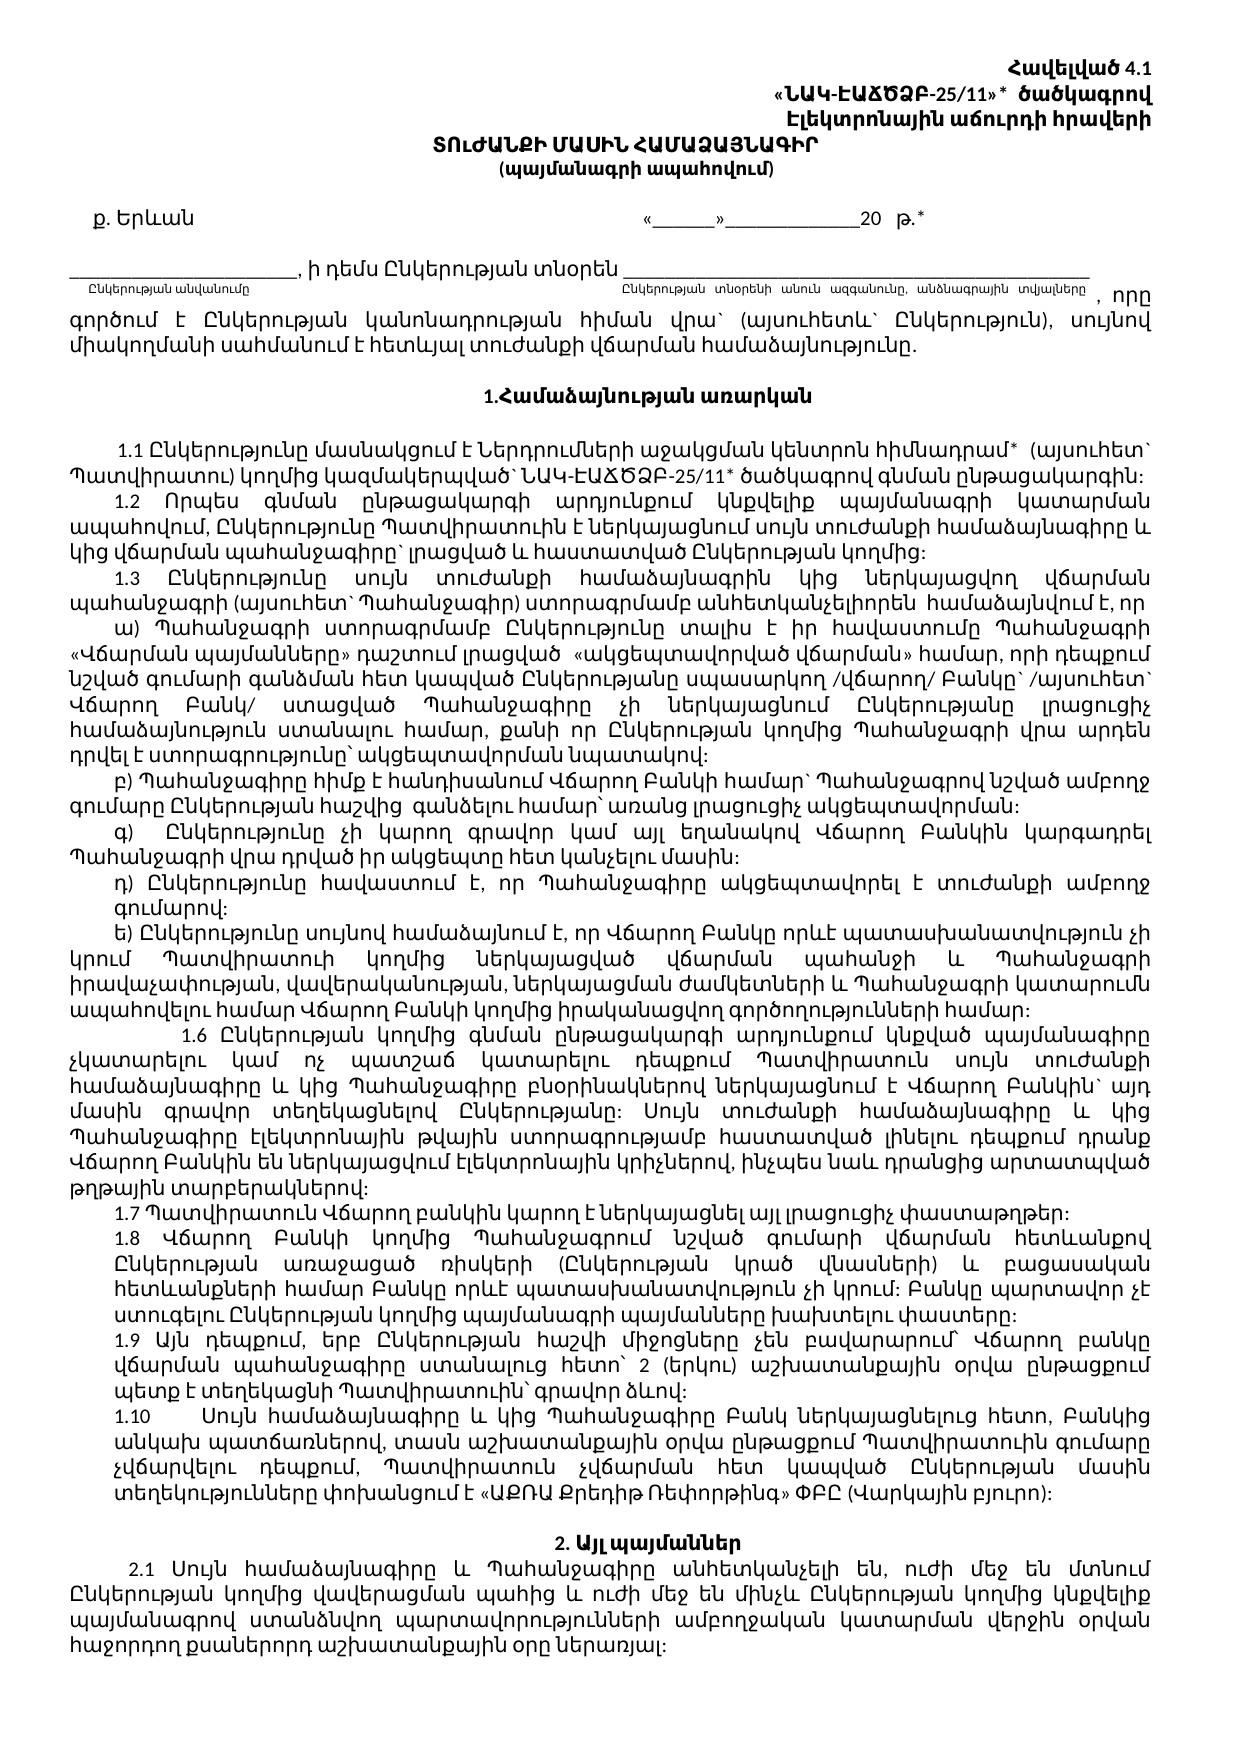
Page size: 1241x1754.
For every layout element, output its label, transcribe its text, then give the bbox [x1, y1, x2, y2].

text 1.9 Այն դեպքում, երբ Ընկերության հաշվի միջոցները չեն բավարարում՝ Վճարող բանկը վճարման պահանջագիրը ստանալուց հետո՝ 2 (երկու) աշխատանքային օրվա ընթացքում պետք է տեղեկացնի Պատվիրատուին՝ գրավոր ձևով: [113, 1327, 1152, 1403]
text «ՆԱԿ-ԷԱՃԾՁԲ-25/11»* ծածկագրով [69, 81, 1152, 106]
text 2. Այլ պայմաններ [144, 1531, 1152, 1556]
text 1.8 Վճարող Բանկի կողմից Պահանջագրում նշված գումարի վճարման հետևանքով Ընկերության առաջացած ռիսկերի (Ընկերության կրած վնասների) և բացասական հետևանքների համար Բանկը որևէ պատասխանատվություն չի կրում: Բանկը պարտավոր չէ ստուգելու Ընկերության կողմից պայմանագրի պայմանները խախտելու փաստերը: [113, 1226, 1152, 1327]
text բ) Պահանջագիրը հիմք է հանդիսանում Վճարող Բանկի համար` Պահանջագրով նշված ամբողջ գումարը Ընկերության հաշվից գանձելու համար՝ առանց լրացուցիչ ակցեպտավորման: [69, 768, 1152, 819]
text ա) Պահանջագրի ստորագրմամբ Ընկերությունը տալիս է իր հավաստումը Պահանջագրի «Վճարման պայմանները» դաշտում լրացված «ակցեպտավորված վճարման» համար, որի դեպքում նշված գումարի գանձման հետ կապված Ընկերությանը սպասարկող /վճարող/ Բանկը` /այսուհետ` Վճարող Բանկ/ ստացված Պահանջագիրը չի ներկայացնում Ընկերությանը լրացուցիչ համաձայնություն ստանալու համար, քանի որ Ընկերության կողմից Պահանջագրի վրա արդեն դրվել է ստորագրությունը՝ ակցեպտավորման նպատակով: [69, 616, 1152, 768]
text գ) Ընկերությունը չի կարող գրավոր կամ այլ եղանակով Վճարող Բանկին կարգադրել Պահանջագրի վրա դրված իր ակցեպտը հետ կանչելու մասին: [69, 819, 1152, 870]
text (պայմանագրի ապահովում) [69, 157, 1152, 180]
text ՏՈւԺԱՆՔԻ ՄԱՍԻՆ ՀԱՄԱՁԱՅՆԱԳԻՐ [69, 132, 1152, 157]
text Էլեկտրոնային աճուրդի հրավերի [69, 106, 1152, 132]
text ք. Երևան «______»_____________20 թ.* [69, 206, 1152, 231]
text 1.7 Պատվիրատուն Վճարող բանկին կարող է ներկայացնել այլ լրացուցիչ փաստաթղթեր: [113, 1200, 1152, 1226]
text ______________________, ի դեմս Ընկերության տնօրեն _____________________________________________ [69, 256, 1152, 282]
text 1.6 Ընկերության կողմից գնման ընթացակարգի արդյունքում կնքված պայմանագիրը չկատարելու կամ ոչ պատշաճ կատարելու դեպքում Պատվիրատուն սույն տուժանքի համաձայնագիրը և կից Պահանջագիրը բնօրինակներով ներկայացնում է Վճարող Բանկին` այդ մասին գրավոր տեղեկացնելով Ընկերությանը: Սույն տուժանքի համաձայնագիրը և կից Պահանջագիրը էլեկտրոնային թվային ստորագրությամբ հաստատված լինելու դեպքում դրանք Վճարող Բանկին են ներկայացվում էլեկտրոնային կրիչներով, ինչպես նաև դրանցից արտատպված թղթային տարբերակներով: [69, 1022, 1152, 1200]
text 1.3 Ընկերությունը սույն տուժանքի համաձայնագրին կից ներկայացվող վճարման պահանջագրի (այսուհետ` Պահանջագիր) ստորագրմամբ անհետկանչելիորեն համաձայնվում է, որ [69, 565, 1152, 616]
text 2.1 Սույն համաձայնագիրը և Պահանջագիրը անհետկանչելի են, ուժի մեջ են մտնում Ընկերության կողմից վավերացման պահից և ուժի մեջ են մինչև Ընկերության կողմից կնքվելիք պայմանագրով ստանձնվող պարտավորությունների ամբողջական կատարման վերջին օրվան հաջորդող քսաներորդ աշխատանքային օրը ներառյալ: [69, 1556, 1152, 1658]
text 1.2 Որպես գնման ընթացակարգի արդյունքում կնքվելիք պայմանագրի կատարման ապահովում, Ընկերությունը Պատվիրատուին է ներկայացնում սույն տուժանքի համաձայնագիրը և կից վճարման պահանջագիրը` լրացված և հաստատված Ընկերության կողմից: [69, 488, 1152, 565]
text Հավելված 4.1 [69, 56, 1152, 81]
text 1.1 Ընկերությունը մասնակցում է Ներդրումների աջակցման կենտրոն հիմնադրամ* (այսուհետ` Պատվիրատու) կողմից կազմակերպված` ՆԱԿ-ԷԱՃԾՁԲ-25/11* ծածկագրով գնման ընթացակարգին: [69, 438, 1152, 488]
text դ) Ընկերությունը հավաստում է, որ Պահանջագիրը ակցեպտավորել է տուժանքի ամբողջ գումարով: [113, 870, 1152, 921]
text Ընկերության անվանումը Ընկերության տնօրենի անուն ազգանունը, անձնագրային տվյալները , որը գործում է Ընկերության կանոնադրության հիման վրա` (այսուհետև` Ընկերություն), սույնով միակողմանի սահմանում է հետևյալ տուժանքի վճարման համաձայնությունը. [69, 282, 1152, 358]
text ե) Ընկերությունը սույնով համաձայնում է, որ Վճարող Բանկը որևէ պատասխանատվություն չի կրում Պատվիրատուի կողմից ներկայացված վճարման պահանջի և Պահանջագրի իրավաչափության, վավերականության, ներկայացման ժամկետների և Պահանջագրի կատարումն ապահովելու համար Վճարող Բանկի կողմից իրականացվող գործողությունների համար: [69, 921, 1152, 1022]
text 1.10 Սույն համաձայնագիրը և կից Պահանջագիրը Բանկ ներկայացնելուց հետո, Բանկից անկախ պատճառներով, տասն աշխատանքային օրվա ընթացքում Պատվիրատուին գումարը չվճարվելու դեպքում, Պատվիրատուն չվճարման հետ կապված Ընկերության մասին տեղեկությունները փոխանցում է «ԱՔՌԱ Քրեդիթ Ռեփորթինգ» ՓԲԸ (Վարկային բյուրո): [113, 1403, 1152, 1505]
text 1.Համաձայնության առարկան [144, 383, 1152, 409]
